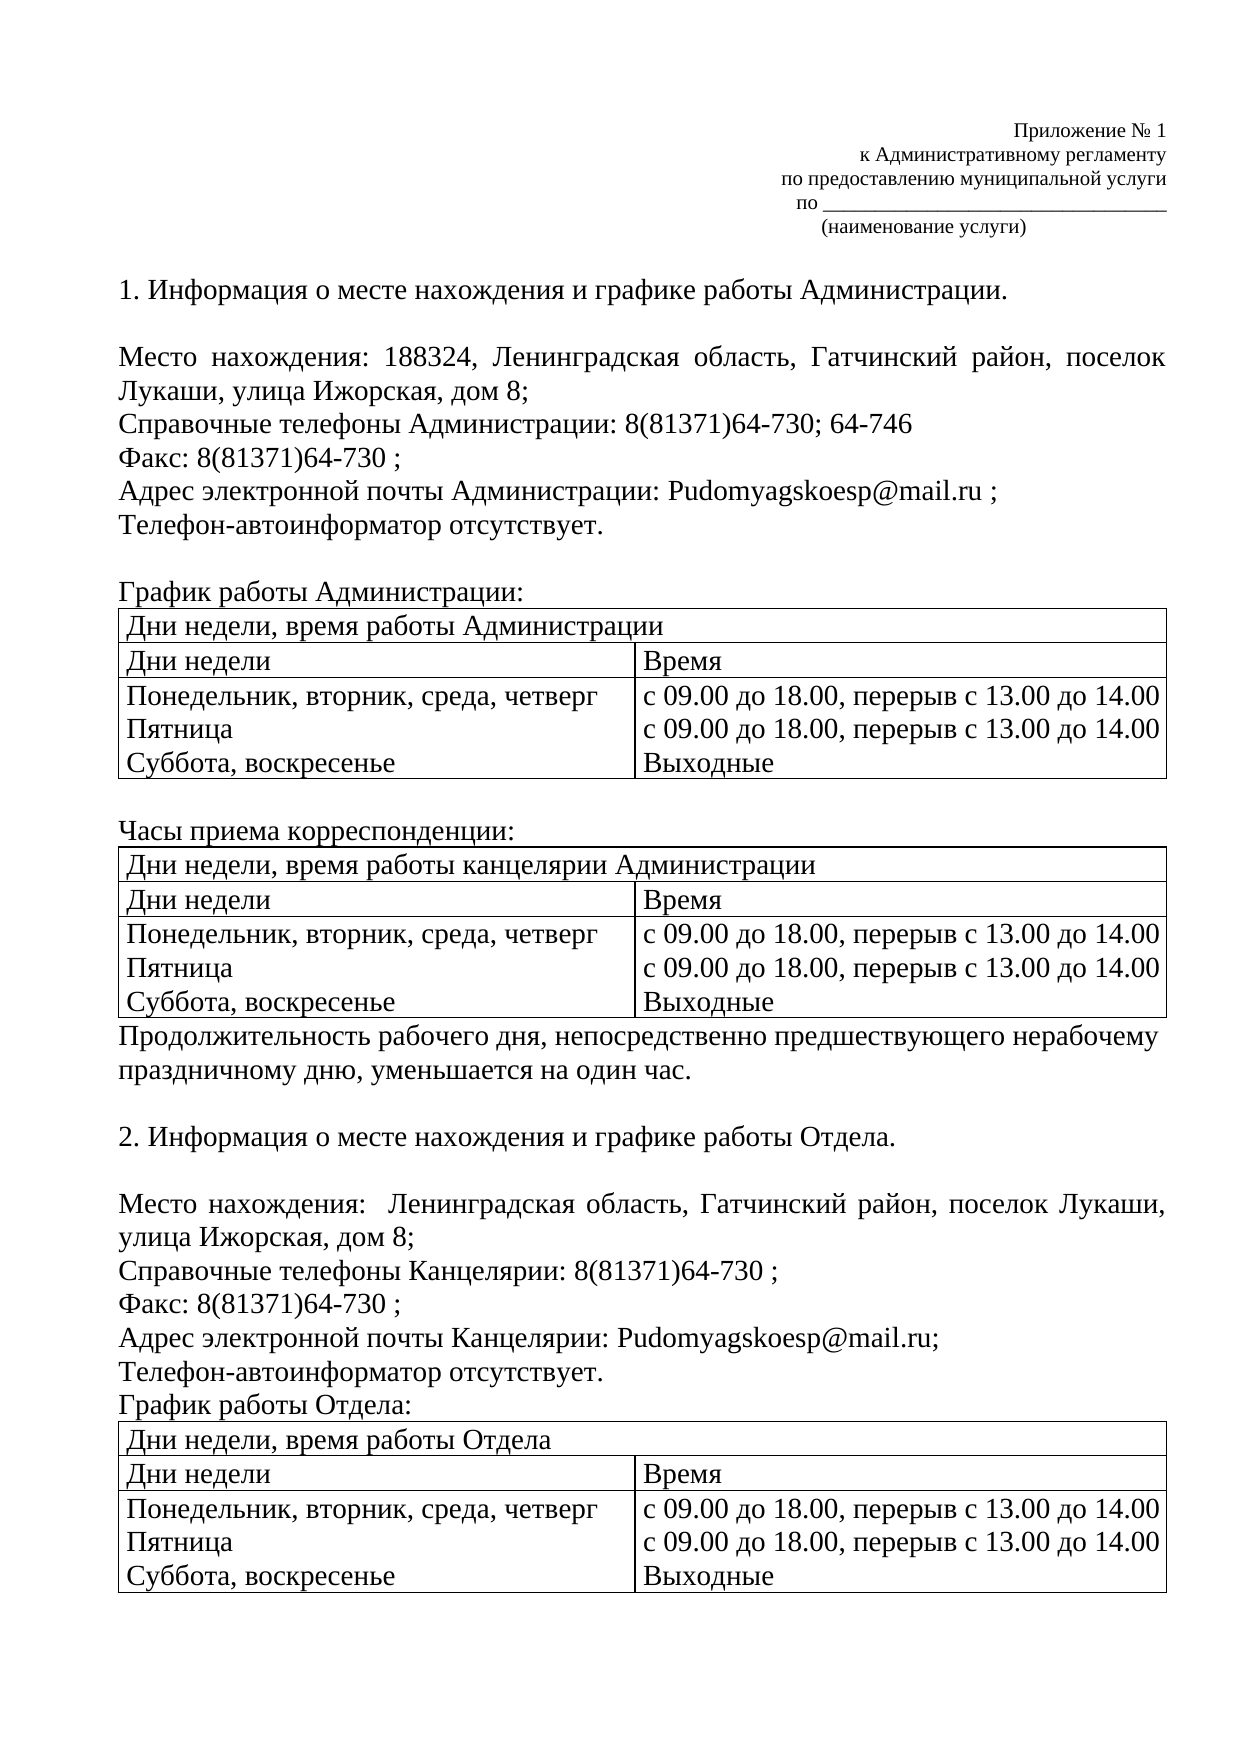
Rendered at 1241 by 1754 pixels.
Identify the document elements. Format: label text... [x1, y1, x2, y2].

table_header Дни недели, время работы Отдела [119, 1422, 1166, 1455]
text к Административному регламенту [118, 142, 1167, 166]
text График работы Отдела: [118, 1387, 1167, 1421]
table_cell с 09.00 до 18.00, перерыв с 13.00 до 14.00 Выходные [636, 711, 1166, 778]
text 1. Информация о месте нахождения и графике работы Администрации. [118, 272, 1167, 306]
text по предоставлению муниципальной услуги [118, 166, 1167, 190]
text Телефон-автоинформатор отсутствует. [118, 507, 1167, 540]
table_cell Понедельник, вторник, среда, четверг [119, 678, 634, 711]
table_cell Дни недели [119, 1456, 634, 1490]
table_header Дни недели, время работы Администрации [119, 609, 1166, 642]
table_header Дни недели, время работы канцелярии Администрации [119, 848, 1166, 881]
text Продолжительность рабочего дня, непосредственно предшествующего нерабочему праздничному дню, уменьшается на один час. [118, 1018, 1167, 1085]
table_cell с 09.00 до 18.00, перерыв с 13.00 до 14.00 [636, 1491, 1166, 1524]
table_cell Пятница Суббота, воскресенье [119, 1525, 634, 1592]
text Место нахождения: Ленинградская область, Гатчинский район, поселок Лукаши, улица Ижорская, дом 8; [118, 1186, 1167, 1253]
table_cell Понедельник, вторник, среда, четверг [119, 917, 634, 950]
text Приложение № 1 [118, 118, 1167, 142]
table_cell с 09.00 до 18.00, перерыв с 13.00 до 14.00 Выходные [636, 1525, 1166, 1592]
text Место нахождения: 188324, Ленинградская область, Гатчинский район, поселок Лукаши, улица Ижорская, дом 8; [118, 339, 1167, 406]
table_cell с 09.00 до 18.00, перерыв с 13.00 до 14.00 [636, 917, 1166, 950]
text по _________________________________ [118, 190, 1167, 214]
text Факс: 8(81371)64-730 ; [118, 1287, 1167, 1320]
text (наименование услуги) [118, 214, 1167, 238]
table_cell с 09.00 до 18.00, перерыв с 13.00 до 14.00 [636, 678, 1166, 711]
table_cell с 09.00 до 18.00, перерыв с 13.00 до 14.00 Выходные [636, 950, 1166, 1017]
text 2. Информация о месте нахождения и графике работы Отдела. [118, 1119, 1167, 1152]
text Адрес электронной почты Администрации: Pudomyagskoesp@mail.ru ; [118, 473, 1167, 507]
text Часы приема корреспонденции: [118, 813, 1167, 846]
table_cell Время [636, 1456, 1166, 1490]
table_cell Понедельник, вторник, среда, четверг [119, 1491, 634, 1524]
table_cell Дни недели [119, 643, 634, 677]
text Факс: 8(81371)64-730 ; [118, 440, 1167, 473]
text График работы Администрации: [118, 574, 1167, 607]
table_cell Время [636, 643, 1166, 677]
text Справочные телефоны Канцелярии: 8(81371)64-730 ; [118, 1253, 1167, 1287]
table_cell Время [636, 882, 1166, 916]
table_cell Пятница Суббота, воскресенье [119, 711, 634, 778]
text Справочные телефоны Администрации: 8(81371)64-730; 64-746 [118, 406, 1167, 440]
table_cell Пятница Суббота, воскресенье [119, 950, 634, 1017]
table_cell Дни недели [119, 882, 634, 916]
text Адрес электронной почты Канцелярии: Pudomyagskoesp@mail.ru; [118, 1320, 1167, 1354]
text Телефон-автоинформатор отсутствует. [118, 1354, 1167, 1387]
